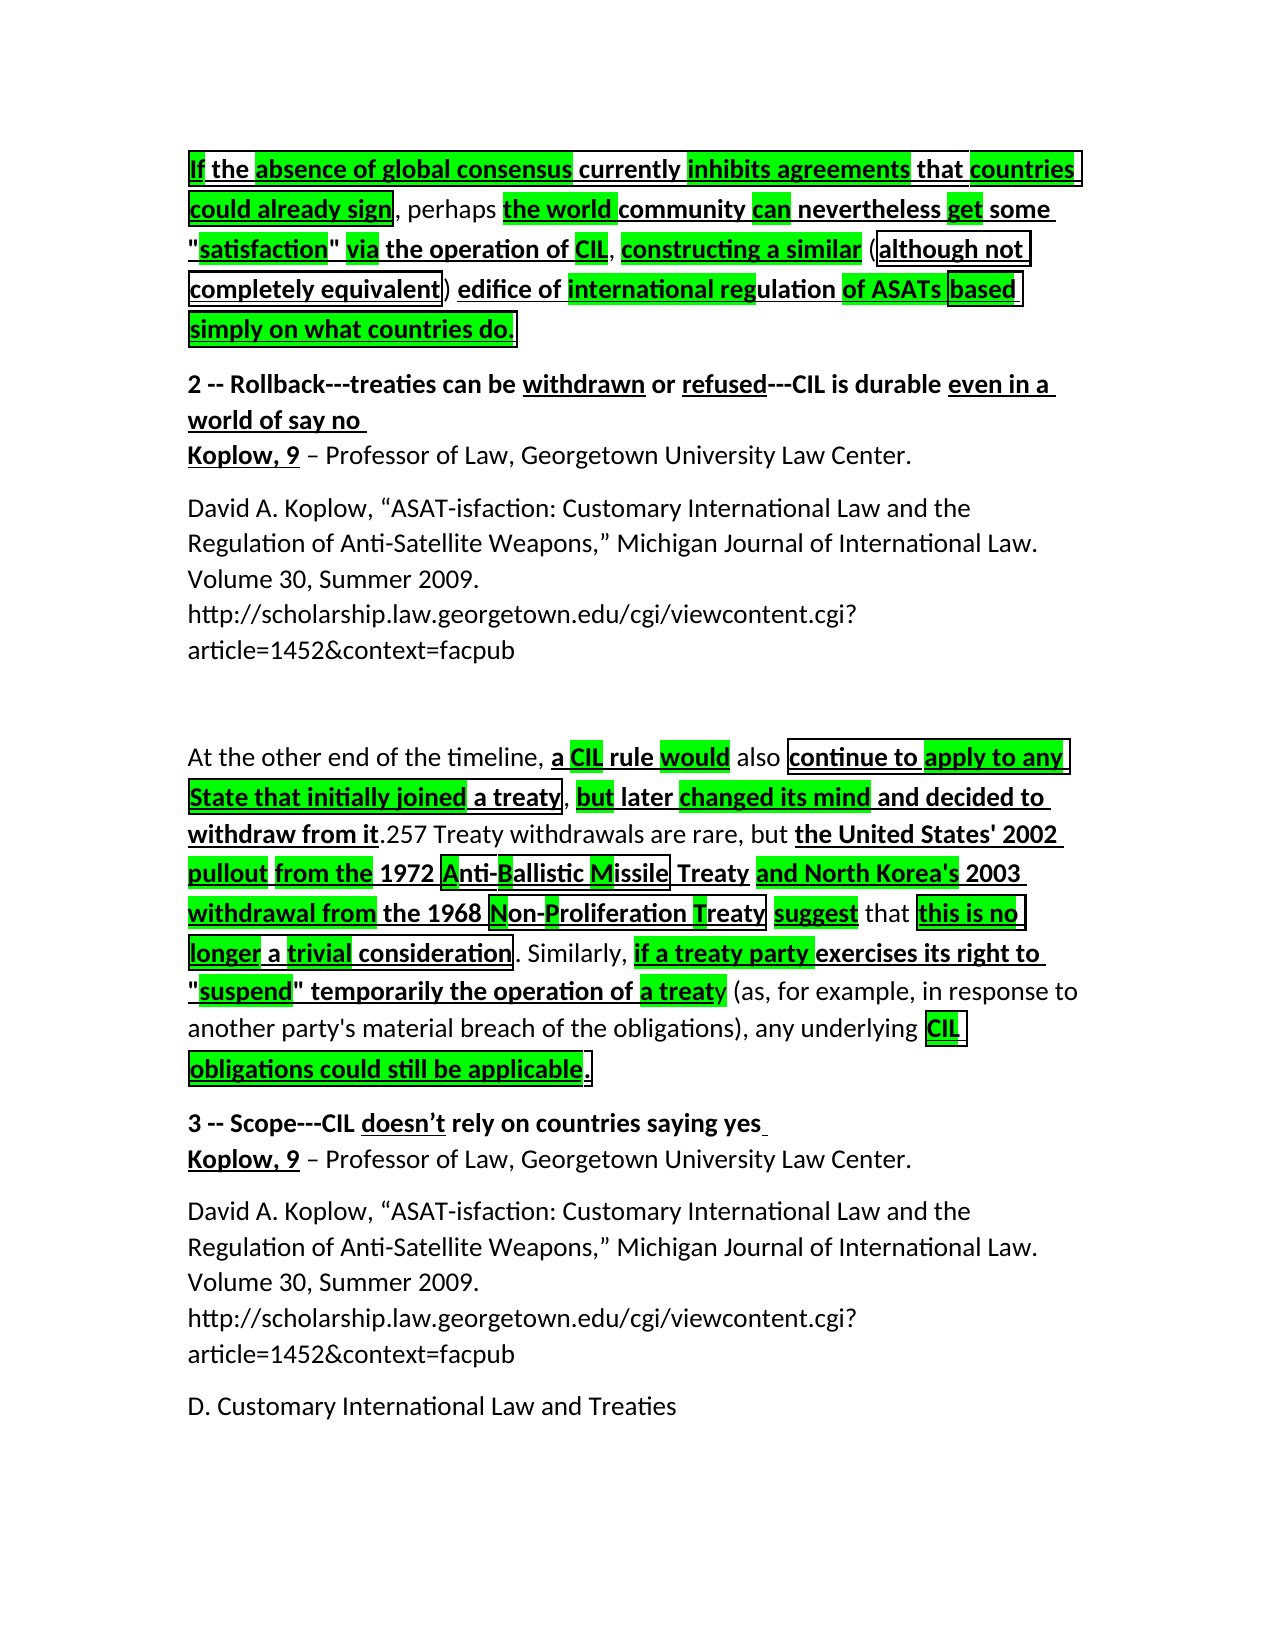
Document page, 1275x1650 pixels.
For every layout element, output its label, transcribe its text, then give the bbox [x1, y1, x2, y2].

subtitle 3 -- Scope---CIL doesn’t rely on countries saying yes [187, 1106, 1087, 1139]
subtitle 2 -- Rollback---treaties can be withdrawn or refused---CIL is durable even in a world of say no [187, 367, 1087, 436]
text At the other end of the timeline, a CIL rule would also continue to apply to any State that initially joined a treaty, but later changed its mind and decided to withdraw from it.257 Treaty withdrawals are rare, but the United States' 2002 pullout from the 1972 Anti-Ballistic Missile Treaty and North Korea's 2003 withdrawal from the 1968 Non-Proliferation Treaty suggest that this is no longer a trivial consideration. Similarly, if a treaty party exercises its right to "suspend" temporarily the operation of a treaty (as, for example, in response to another party's material breach of the obligations), any underlying CIL obligations could still be applicable. [187, 738, 1087, 1087]
text David A. Koplow, “ASAT-isfaction: Customary International Law and the Regulation of Anti-Satellite Weapons,” Michigan Journal of International Law. Volume 30, Summer 2009. http://scholarship.law.georgetown.edu/cgi/viewcontent.cgi?article=1452&context=facpub [187, 491, 1087, 666]
text Koplow, 9 – Professor of Law, Georgetown University Law Center. [187, 438, 1087, 471]
text If the absence of global consensus currently inhibits agreements that countries could already sign, perhaps the world community can nevertheless get some "satisfaction" via the operation of CIL, constructing a similar (although not completely equivalent) edifice of international regulation of ASATs based simply on what countries do. [187, 150, 1087, 348]
text Koplow, 9 – Professor of Law, Georgetown University Law Center. [187, 1142, 1087, 1175]
text David A. Koplow, “ASAT-isfaction: Customary International Law and the Regulation of Anti-Satellite Weapons,” Michigan Journal of International Law. Volume 30, Summer 2009. http://scholarship.law.georgetown.edu/cgi/viewcontent.cgi?article=1452&context=facpub [187, 1194, 1087, 1370]
text D. Customary International Law and Treaties [187, 1389, 1087, 1422]
